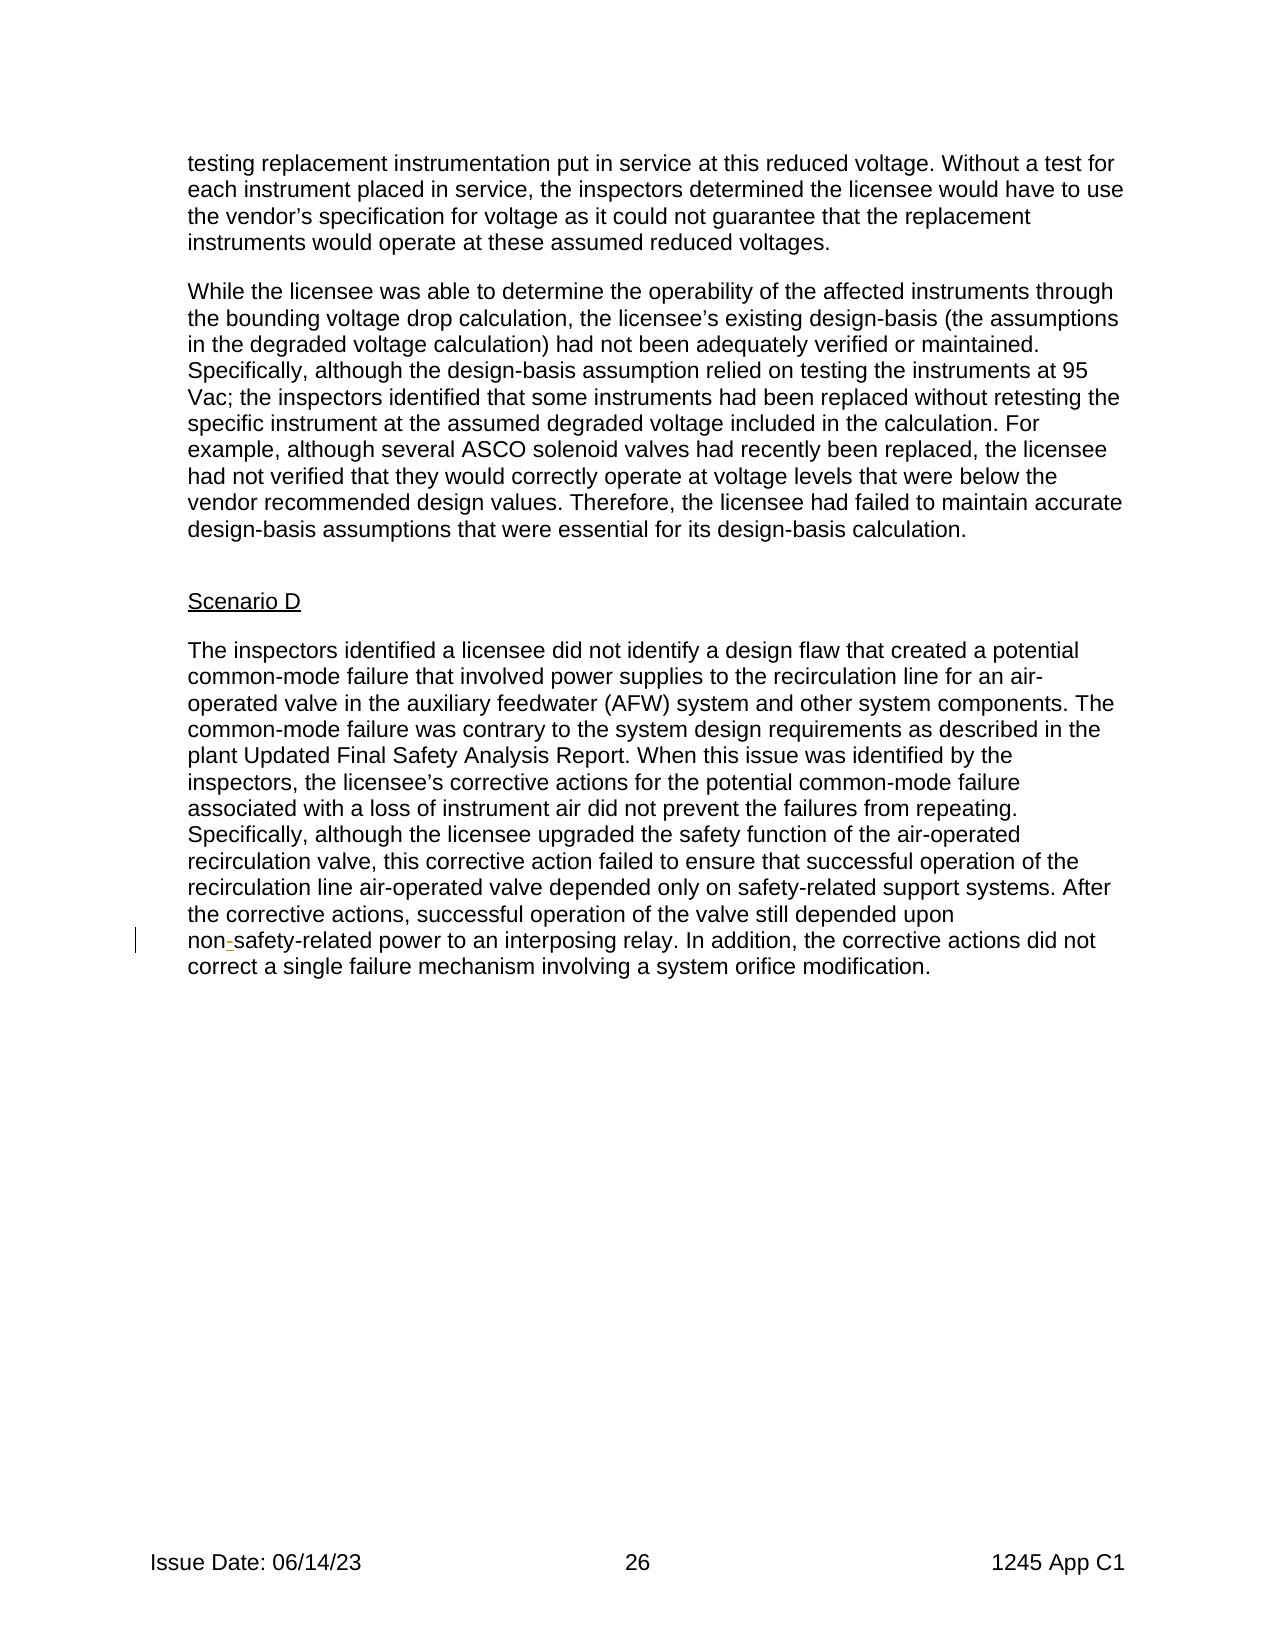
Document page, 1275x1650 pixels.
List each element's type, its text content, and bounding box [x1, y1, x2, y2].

text While the licensee was able to determine the operability of the affected instruments through the bounding voltage drop calculation, the licensee’s existing design-basis (the assumptions in the degraded voltage calculation) had not been adequately verified or maintained. Specifically, although the design-basis assumption relied on testing the instruments at 95 Vac; the inspectors identified that some instruments had been replaced without retesting the specific instrument at the assumed degraded voltage included in the calculation. For example, although several ASCO solenoid valves had recently been replaced, the licensee had not verified that they would correctly operate at voltage levels that were below the vendor recommended design values. Therefore, the licensee had failed to maintain accurate design-basis assumptions that were essential for its design-basis calculation. [187, 278, 1125, 542]
subtitle Scenario D [187, 588, 1125, 614]
text The inspectors identified a licensee did not identify a design flaw that created a potential common-mode failure that involved power supplies to the recirculation line for an air-operated valve in the auxiliary feedwater (AFW) system and other system components. The common-mode failure was contrary to the system design requirements as described in the plant Updated Final Safety Analysis Report. When this issue was identified by the inspectors, the licensee’s corrective actions for the potential common-mode failure associated with a loss of instrument air did not prevent the failures from repeating. Specifically, although the licensee upgraded the safety function of the air-operated recirculation valve, this corrective action failed to ensure that successful operation of the recirculation line air-operated valve depended only on safety-related support systems. After the corrective actions, successful operation of the valve still depended upon nonsafety-related power to an interposing relay. In addition, the corrective actions did not correct a single failure mechanism involving a system orifice modification. [187, 637, 1125, 979]
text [187, 150, 1125, 255]
